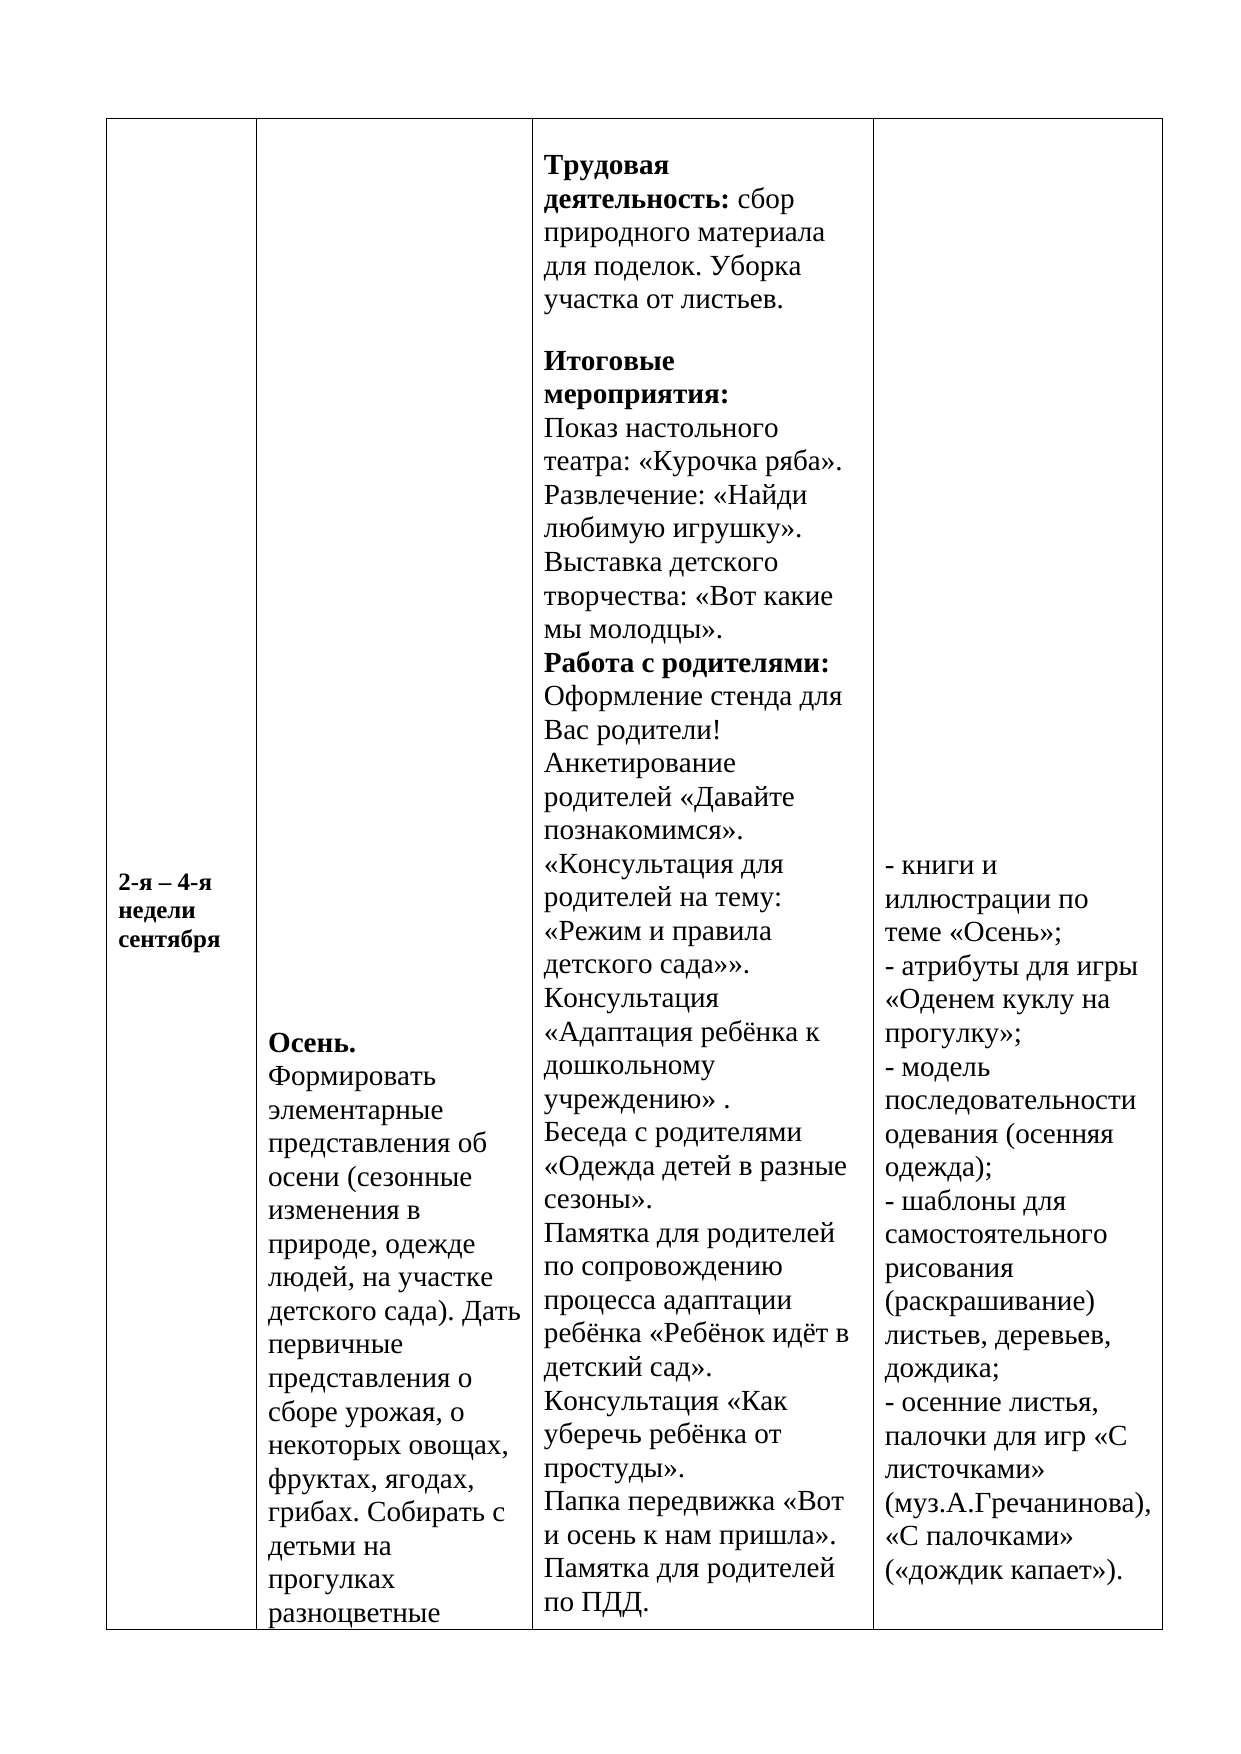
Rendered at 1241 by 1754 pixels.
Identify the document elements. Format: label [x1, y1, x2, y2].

table_cell [533, 119, 873, 1628]
table_cell [874, 119, 1162, 1628]
table_cell [257, 119, 532, 1628]
table_cell [107, 119, 256, 1628]
